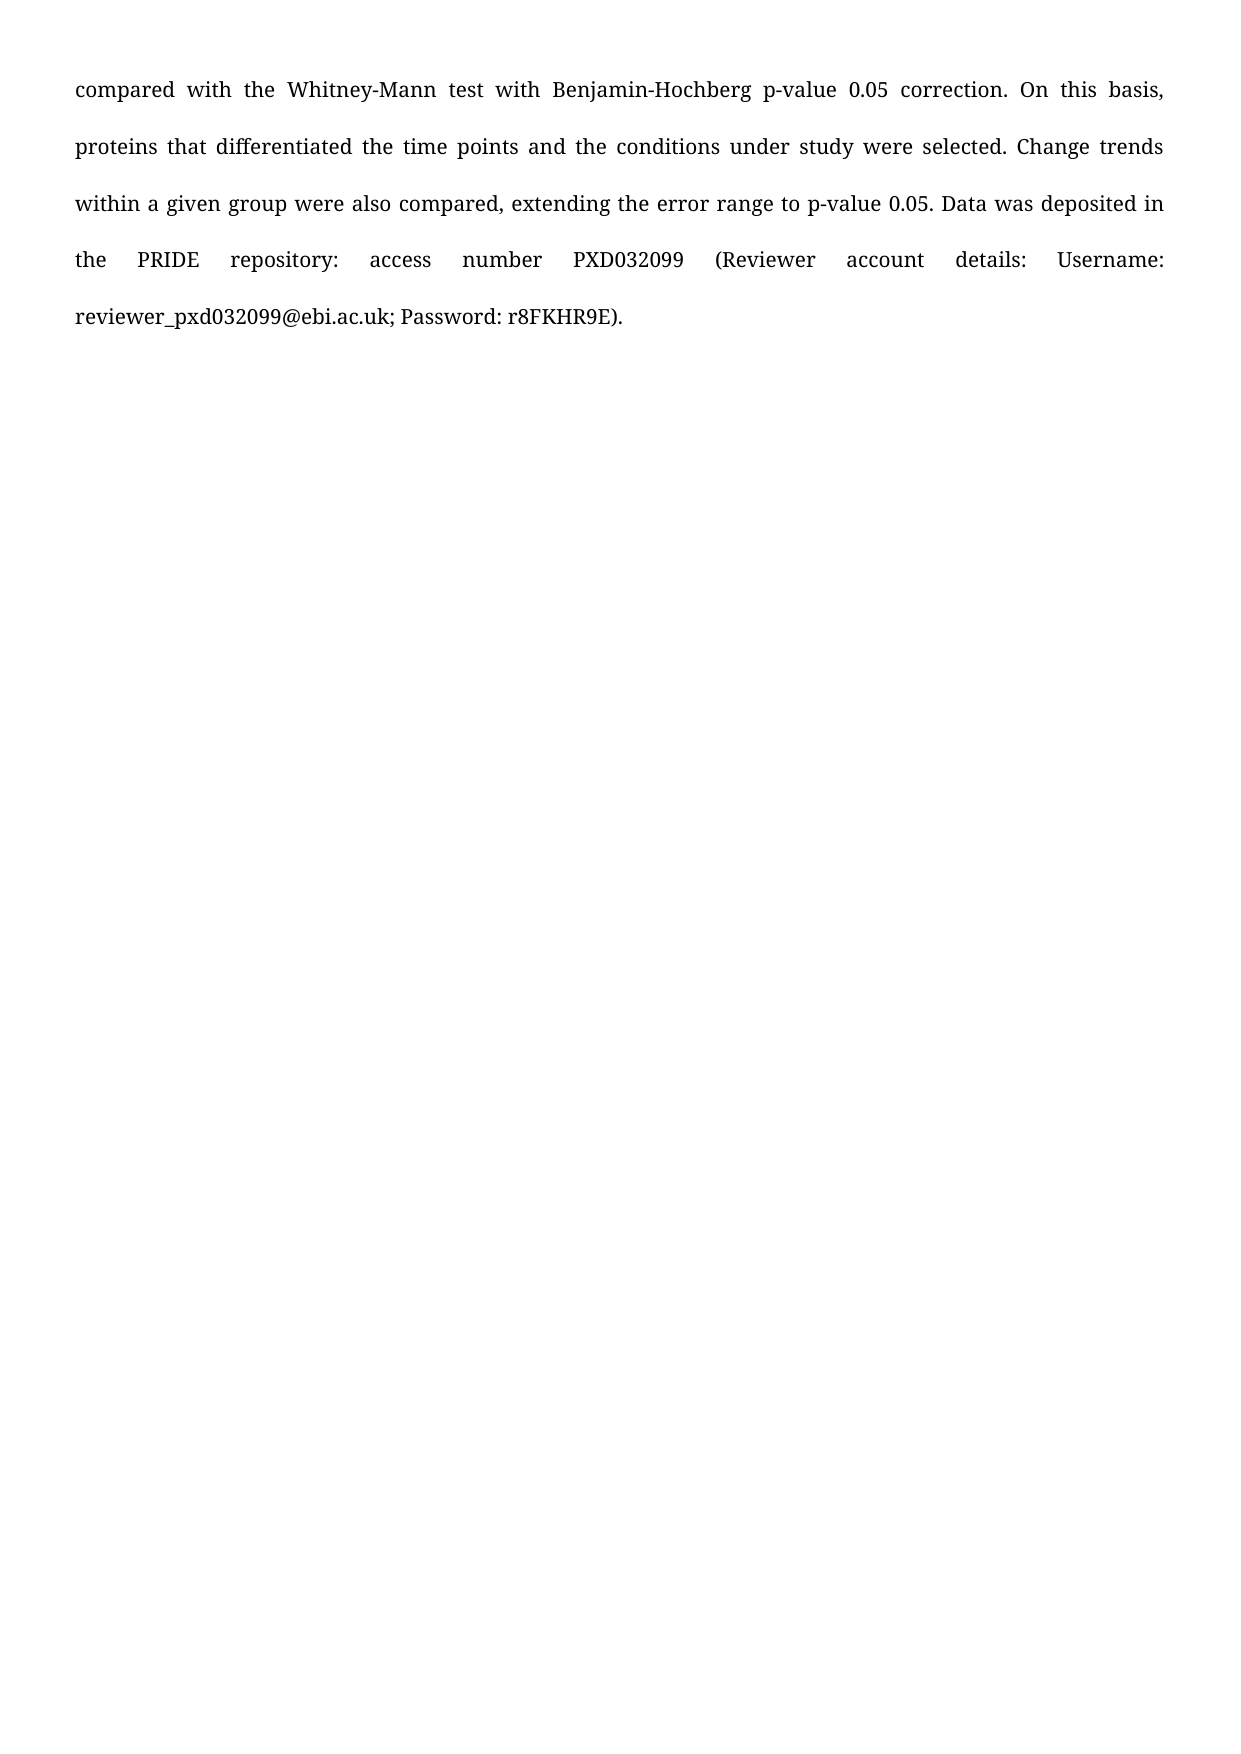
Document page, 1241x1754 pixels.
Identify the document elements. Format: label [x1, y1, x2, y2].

text [75, 75, 1165, 331]
